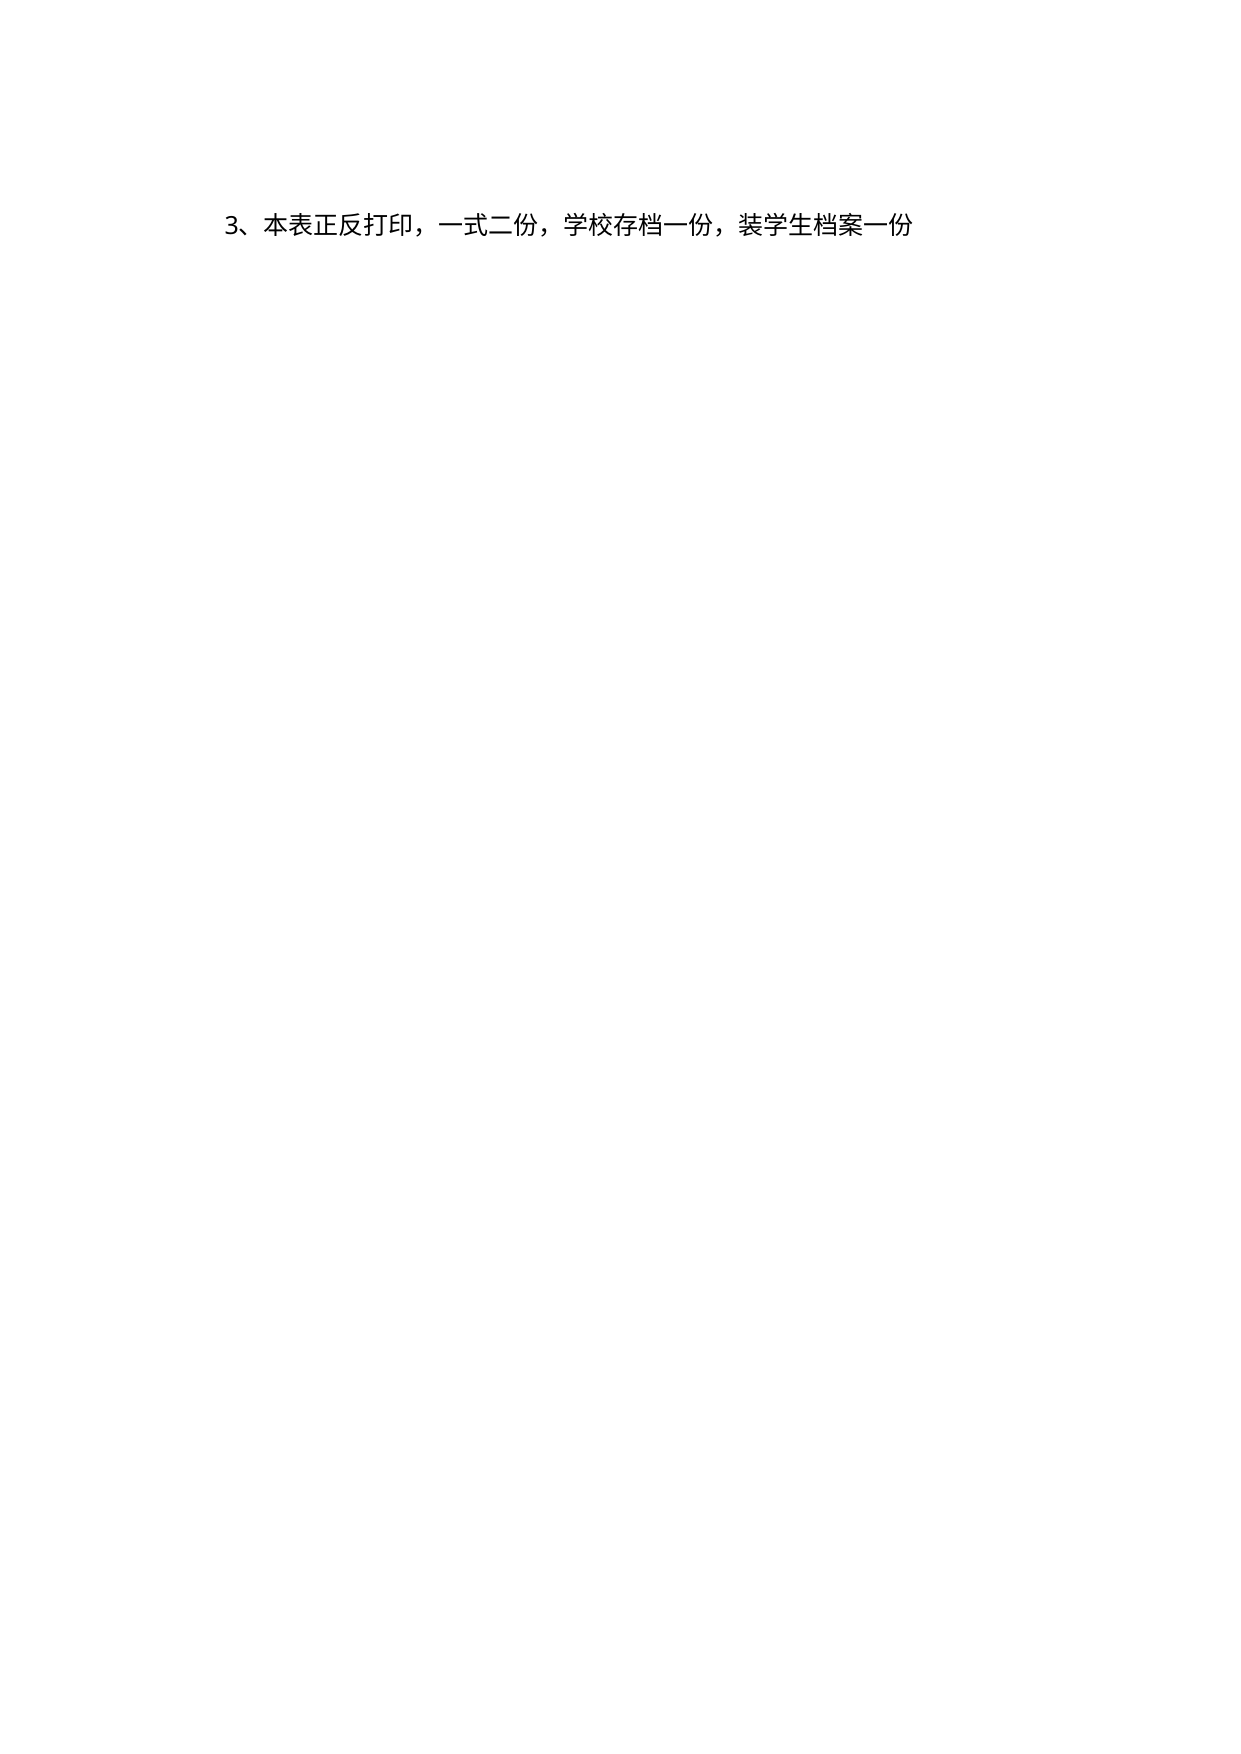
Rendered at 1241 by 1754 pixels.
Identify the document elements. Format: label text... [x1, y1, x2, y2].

text 3、本表正反打印，一式二份，学校存档一份，装学生档案一份 [172, 201, 1074, 243]
